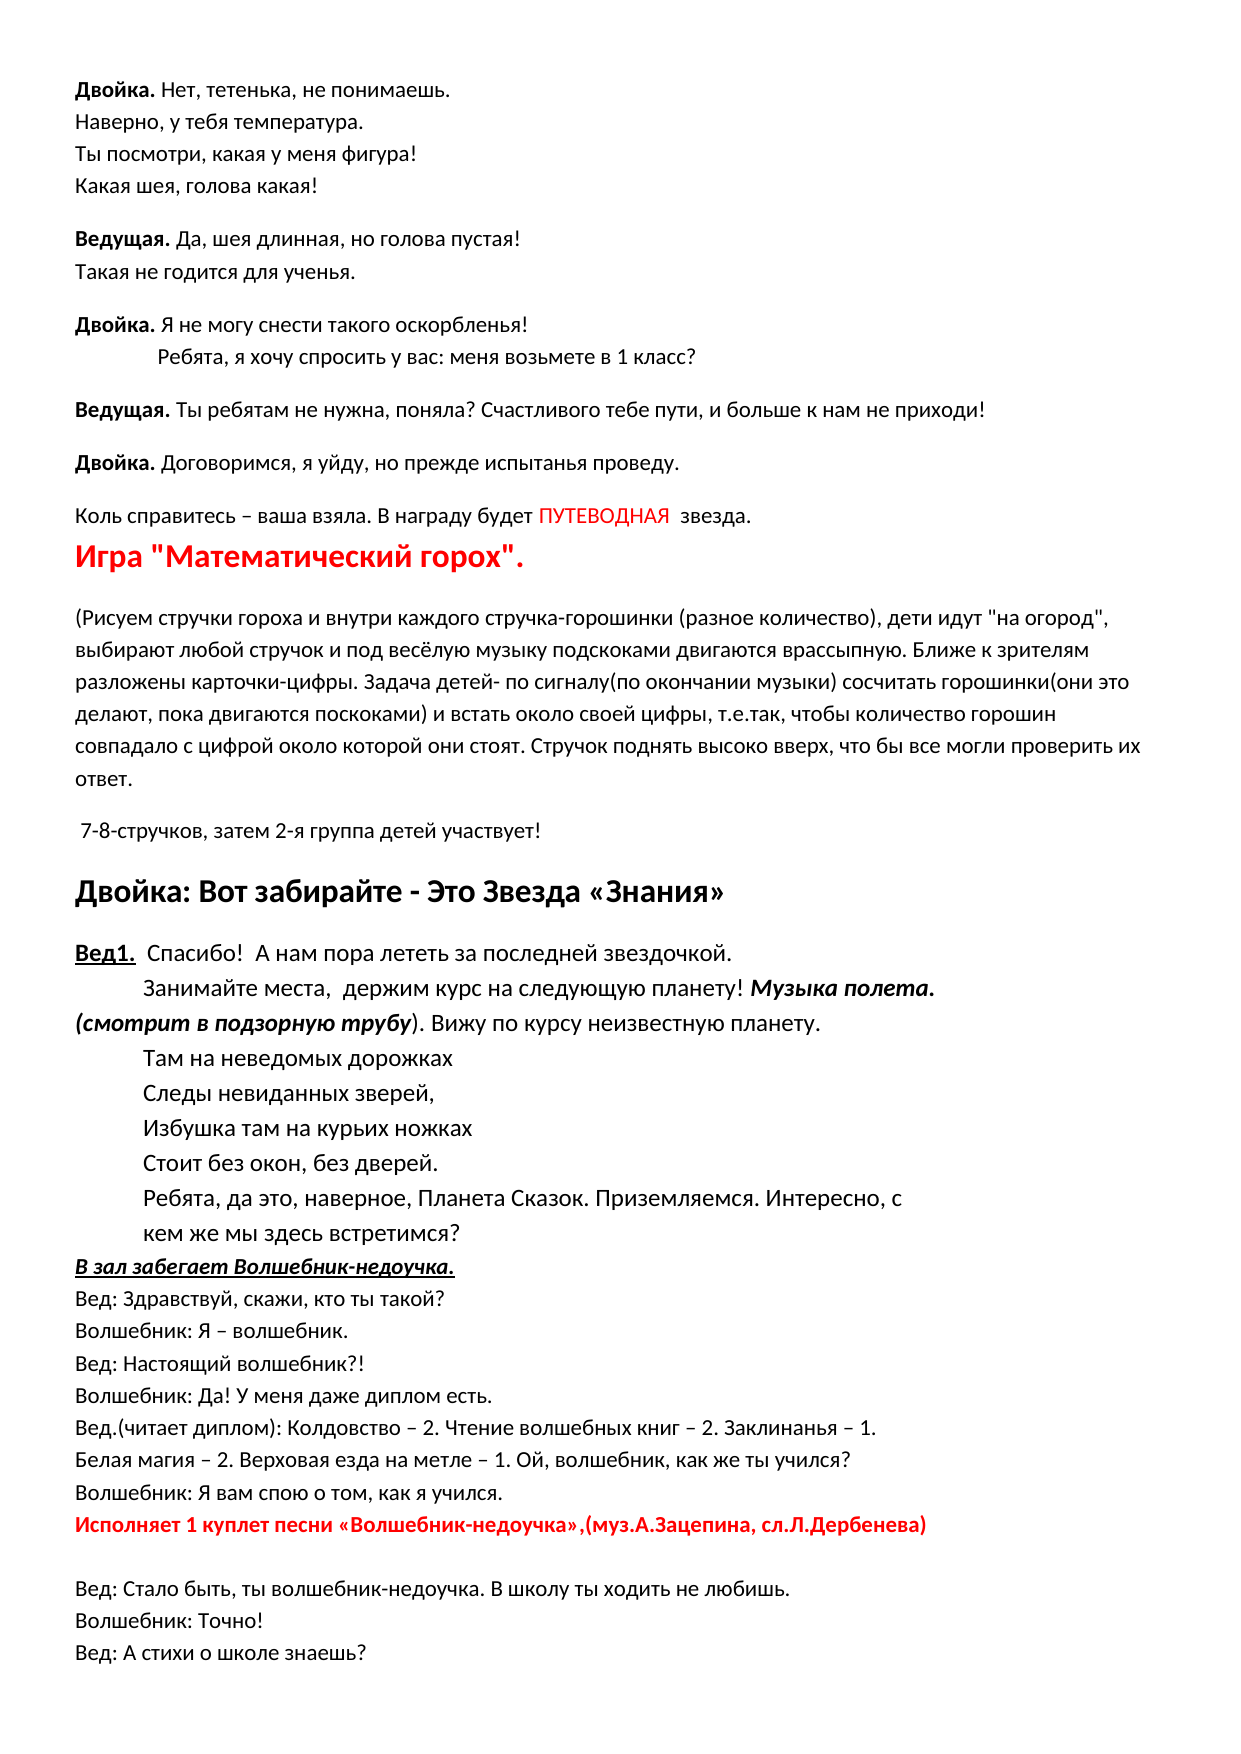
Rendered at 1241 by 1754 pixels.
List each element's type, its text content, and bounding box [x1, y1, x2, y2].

text кем же мы здесь встретимся? [75, 1217, 1165, 1248]
text Ребята, да это, наверное, Планета Сказок. Приземляемся. Интересно, с [75, 1182, 1165, 1213]
text Следы невиданных зверей, [75, 1077, 1165, 1108]
text Там на неведомых дорожках [75, 1042, 1165, 1073]
text Двойка. Договоримся, я уйду, но прежде испытанья проведу. [75, 448, 1165, 476]
text Вед1. Спасибо! А нам пора лететь за последней звездочкой. [75, 937, 1165, 968]
text 7-8-стручков, затем 2-я группа детей участвует! [75, 817, 1165, 845]
text Коль справитесь – ваша взяла. В награду будет ПУТЕВОДНАЯ звезда. Игра "Математический горох". [75, 501, 1165, 576]
text Двойка. Я не могу снести такого оскорбленья! Ребята, я хочу спросить у вас: меня возьмете в 1 класс? [75, 310, 1165, 370]
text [75, 1574, 1165, 1667]
text (смотрит в подзорную трубу). Вижу по курсу неизвестную планету. [75, 1007, 1165, 1038]
text Избушка там на курьих ножках [75, 1112, 1165, 1143]
text В зал забегает Волшебник-недоучка. Вед: Здравствуй, скажи, кто ты такой? Волшебник: Я – волшебник. Вед: Настоящий волшебник?! Волшебник: Да! У меня даже диплом есть. Вед.(читает диплом): Колдовство – 2. Чтение волшебных книг – 2. Заклинанья – 1. Белая магия – 2. Верховая езда на метле – 1. Ой, волшебник, как же ты учился? Волшебник: Я вам спою о том, как я учился. Исполняет 1 куплет песни «Волшебник-недоучка»,(муз.А.Зацепина, сл.Л.Дербенева) [75, 1252, 1165, 1570]
text Двойка. Нет, тетенька, не понимаешь. Наверно, у тебя температура. Ты посмотри, какая у меня фигура! Какая шея, голова какая! [75, 75, 1165, 199]
text Занимайте места, держим курс на следующую планету! Музыка полета. [75, 972, 1165, 1003]
text (Рисуем стручки гороха и внутри каждого стручка-горошинки (разное количество), дети идут "на огород", выбирают любой стручок и под весёлую музыку подскоками двигаются врассыпную. Ближе к зрителям разложены карточки-цифры. Задача детей- по сигналу(по окончании музыки) сосчитать горошинки(они это делают, пока двигаются поскоками) и встать около своей цифры, т.е.так, чтобы количество горошин совпадало с цифрой около которой они стоят. Стручок поднять высоко вверх, что бы все могли проверить их ответ. [75, 603, 1165, 792]
text Стоит без окон, без дверей. [75, 1147, 1165, 1178]
text Ведущая. Ты ребятам не нужна, поняла? Счастливого тебе пути, и больше к нам не приходи! [75, 395, 1165, 423]
text Двойка: Вот забирайте - Это Звезда «Знания» [75, 870, 1165, 910]
text Ведущая. Да, шея длинная, но голова пустая! Такая не годится для ученья. [75, 224, 1165, 285]
